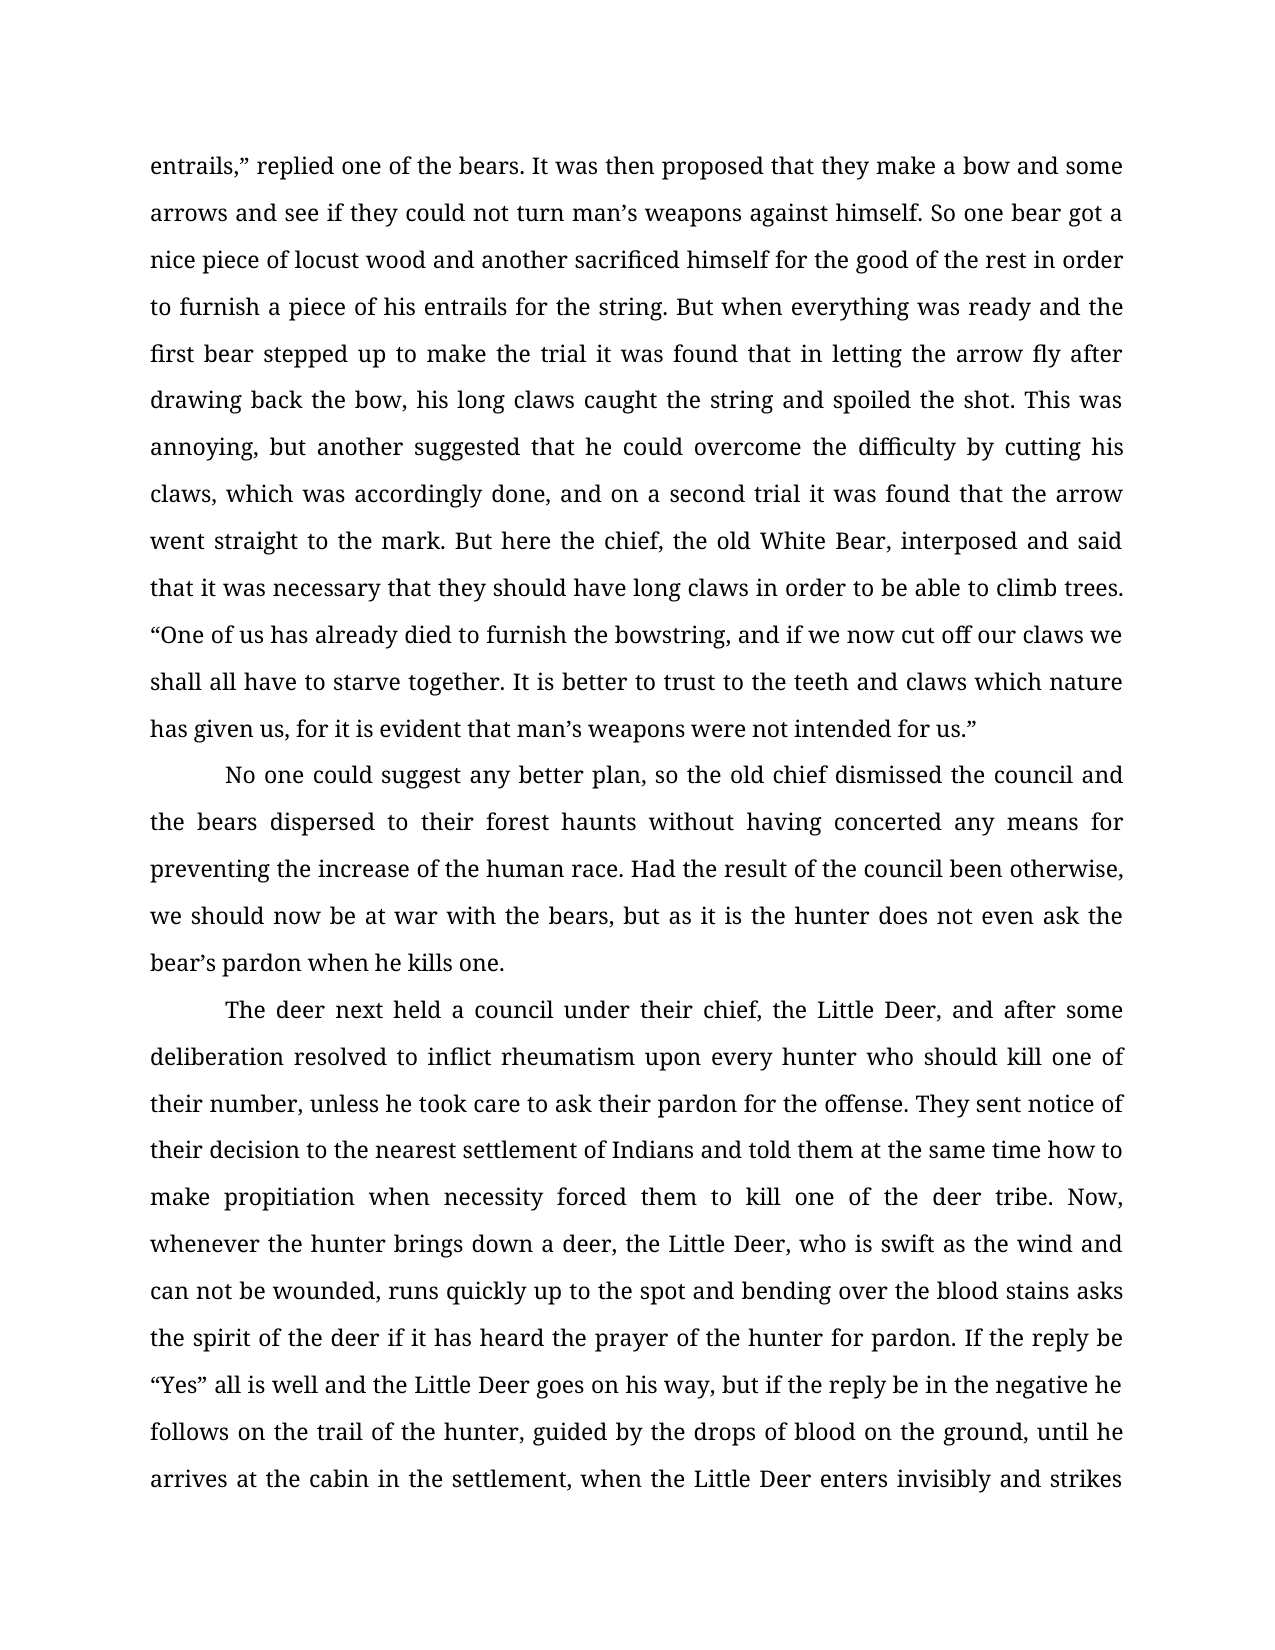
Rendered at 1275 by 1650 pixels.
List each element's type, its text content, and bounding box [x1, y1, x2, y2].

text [150, 150, 1125, 744]
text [150, 994, 1125, 1494]
text No one could suggest any better plan, so the old chief dismissed the council and the bears dispersed to their forest haunts without having concerted any means for preventing the increase of the human race. Had the result of the council been otherwise, we should now be at war with the bears, but as it is the hunter does not even ask the bear’s pardon when he kills one. [150, 759, 1125, 978]
